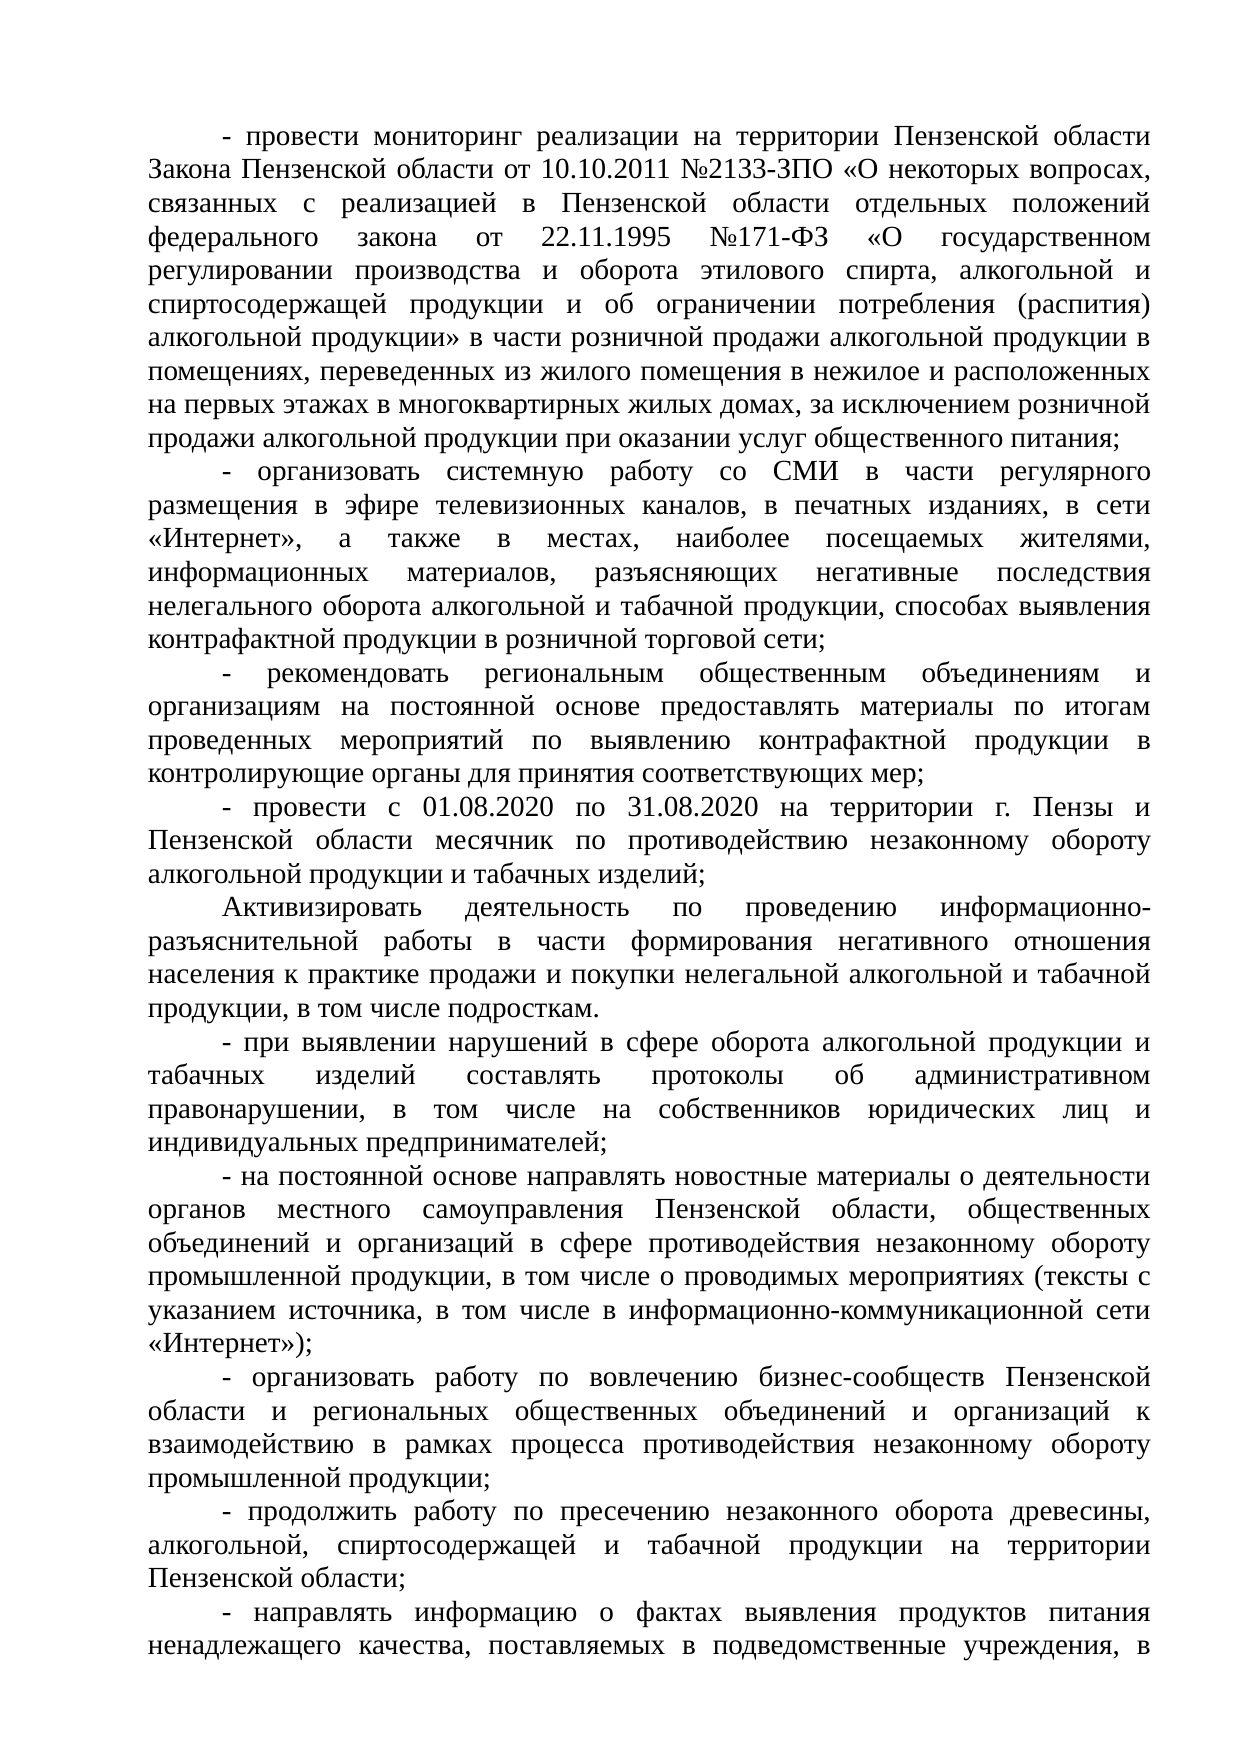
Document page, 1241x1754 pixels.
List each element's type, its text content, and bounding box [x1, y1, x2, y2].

text - продолжить работу по пресечению незаконного оборота древесины, алкогольной, спиртосодержащей и табачной продукции на территории Пензенской области; [148, 1493, 1152, 1594]
text - рекомендовать региональным общественным объединениям и организациям на постоянной основе предоставлять материалы по итогам проведенных мероприятий по выявлению контрафактной продукции в контролирующие органы для принятия соответствующих мер; [148, 655, 1152, 789]
text - на постоянной основе направлять новостные материалы о деятельности органов местного самоуправления Пензенской области, общественных объединений и организаций в сфере противодействия незаконному обороту промышленной продукции, в том числе о проводимых мероприятиях (тексты с указанием источника, в том числе в информационно-коммуникационной сети «Интернет»); [148, 1158, 1152, 1359]
text Активизировать деятельность по проведению информационно-разъяснительной работы в части формирования негативного отношения населения к практике продажи и покупки нелегальной алкогольной и табачной продукции, в том числе подросткам. [148, 889, 1152, 1024]
text - провести с 01.08.2020 по 31.08.2020 на территории г. Пензы и Пензенской области месячник по противодействию незаконному обороту алкогольной продукции и табачных изделий; [148, 789, 1152, 889]
text - организовать работу по вовлечению бизнес-сообществ Пензенской области и региональных общественных объединений и организаций к взаимодействию в рамках процесса противодействия незаконному обороту промышленной продукции; [148, 1359, 1152, 1493]
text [148, 1594, 1152, 1661]
text - при выявлении нарушений в сфере оборота алкогольной продукции и табачных изделий составлять протоколы об административном правонарушении, в том числе на собственников юридических лиц и индивидуальных предпринимателей; [148, 1024, 1152, 1158]
text - провести мониторинг реализации на территории Пензенской области Закона Пензенской области от 10.10.2011 №2133-ЗПО «О некоторых вопросах, связанных с реализацией в Пензенской области отдельных положений федерального закона от 22.11.1995 №171-ФЗ «О государственном регулировании производства и оборота этилового спирта, алкогольной и спиртосодержащей продукции и об ограничении потребления (распития) алкогольной продукции» в части розничной продажи алкогольной продукции в помещениях, переведенных из жилого помещения в нежилое и расположенных на первых этажах в многоквартирных жилых домах, за исключением розничной продажи алкогольной продукции при оказании услуг общественного питания; [148, 118, 1152, 453]
text - организовать системную работу со СМИ в части регулярного размещения в эфире телевизионных каналов, в печатных изданиях, в сети «Интернет», а также в местах, наиболее посещаемых жителями, информационных материалов, разъясняющих негативные последствия нелегального оборота алкогольной и табачной продукции, способах выявления контрафактной продукции в розничной торговой сети; [148, 453, 1152, 655]
